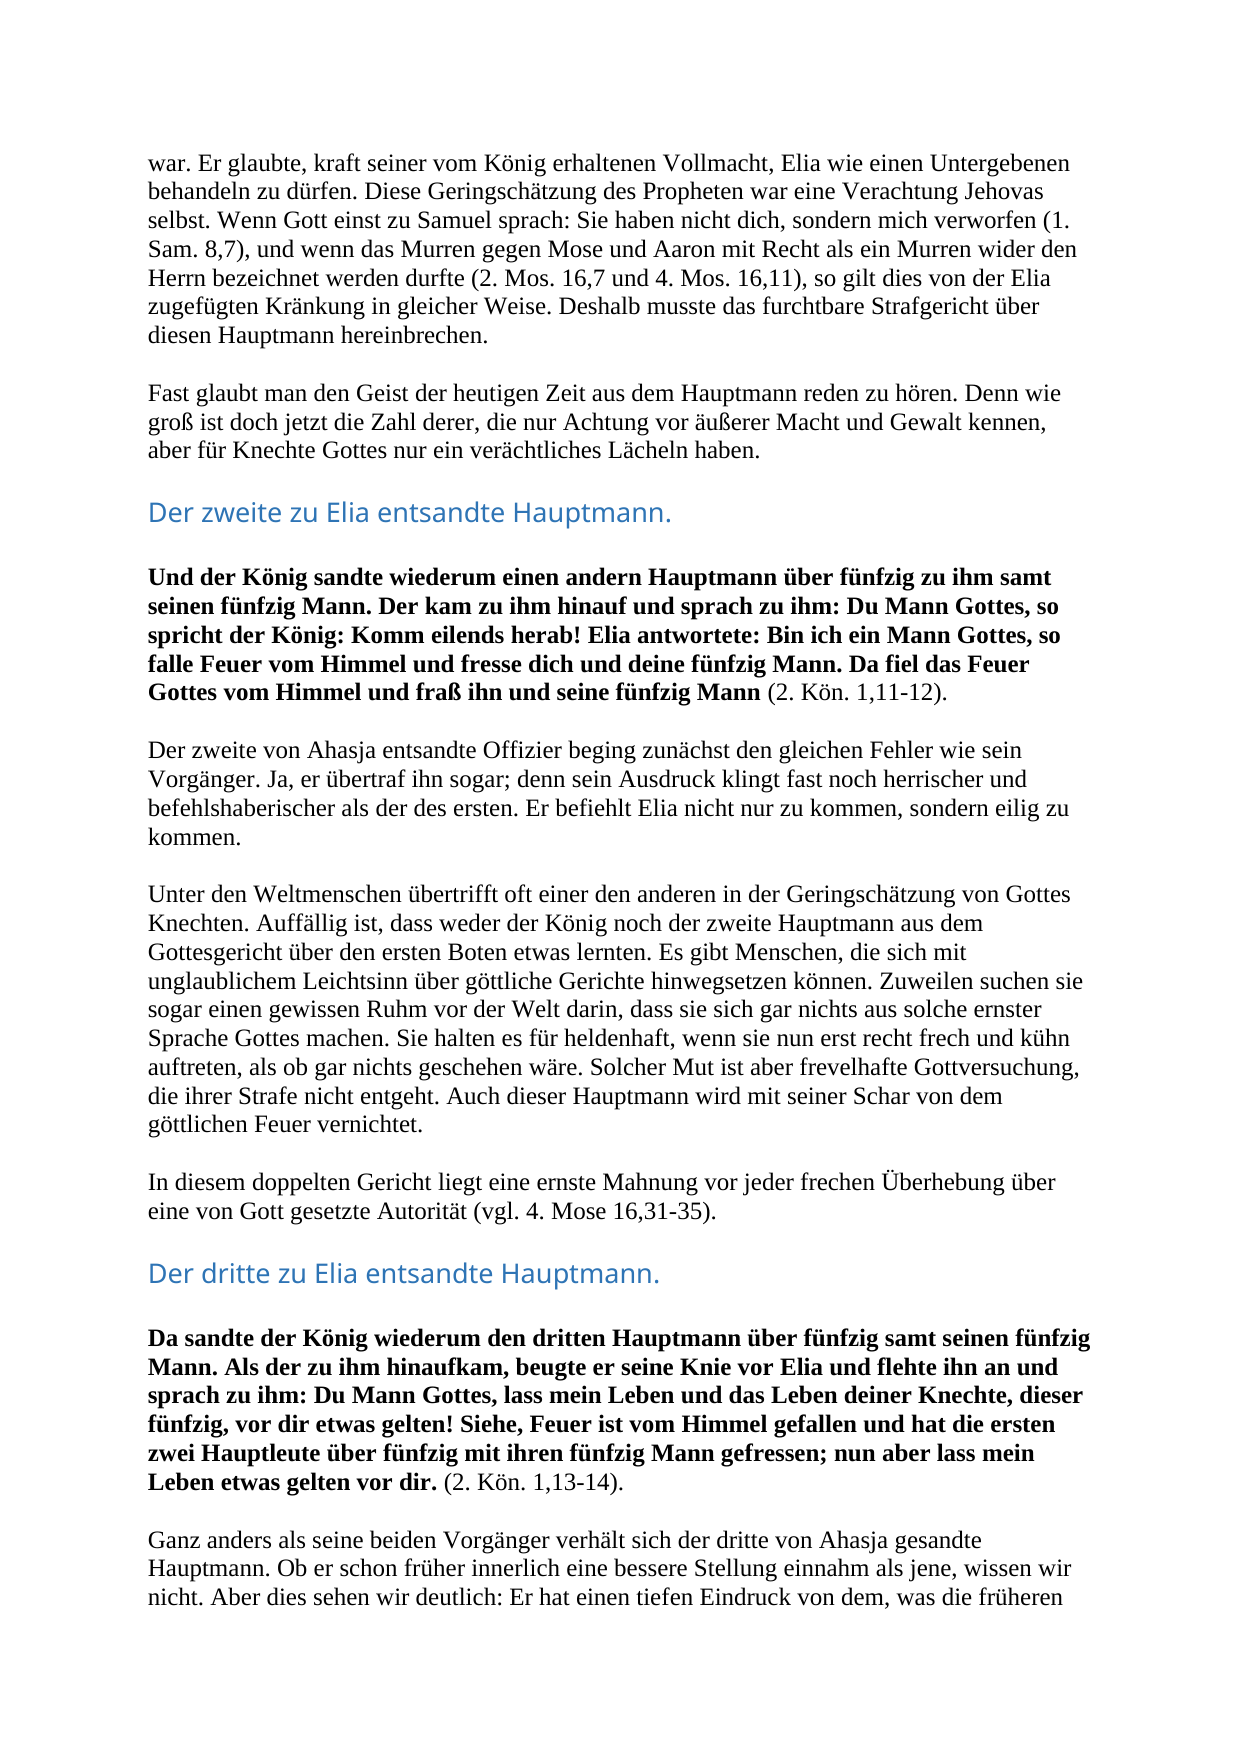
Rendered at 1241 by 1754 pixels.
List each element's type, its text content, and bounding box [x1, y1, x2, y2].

text In diesem doppelten Gericht liegt eine ernste Mahnung vor jeder frechen Überhebung über eine von Gott gesetzte Autorität (vgl. 4. Mose 16,31-35). [148, 1398, 1093, 1455]
text Fast glaubt man den Geist der heutigen Zeit aus dem Hauptmann reden zu hören. Denn wie groß ist doch jetzt die Zahl derer, die nur Achtung vor äußerer Macht und Gewalt kennen, aber für Knechte Gottes nur ein verächtliches Lächeln haben. [148, 608, 1093, 695]
text Es ist lehrreich, sich die Stellung der zu Elia entsandten Hauptleute zu vergegenwärtigen. Für den Befehl, der ihnen zugeteilt worden war, traf sie keine Verantwortung. Wohl aber waren sie mitschuldig, wenn sie die innere Gesinnung ihres gegen Gottes Wort sich auflehnenden Herrschers teilten. Und von diesem Fehler sind die beiden ersten nicht freizusprechen. [148, 148, 1093, 263]
subtitle Der dritte zu Elia entsandte Hauptmann. [148, 1484, 1093, 1521]
text Und der König sandte wiederum einen andern Hauptmann über fünfzig zu ihm samt seinen fünfzig Mann. Der kam zu ihm hinauf und sprach zu ihm: Du Mann Gottes, so spricht der König: Komm eilends herab! Elia antwortete: Bin ich ein Mann Gottes, so falle Feuer vom Himmel und fresse dich und deine fünfzig Mann. Da fiel das Feuer Gottes vom Himmel und fraß ihn und seine fünfzig Mann (2. Kön. 1,11-12). [148, 793, 1093, 937]
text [148, 1553, 1093, 1611]
subtitle Der zweite zu Elia entsandte Hauptmann. [148, 724, 1093, 761]
text Der zweite von Ahasja entsandte Offizier beging zunächst den gleichen Fehler wie sein Vorgänger. Ja, er übertraf ihn sogar; denn sein Ausdruck klingt fast noch herrischer und befehlshaberischer als der des ersten. Er befiehlt Elia nicht nur zu kommen, sondern eilig zu kommen. [148, 966, 1093, 1081]
text Man hört es den Worten des ersten Hauptmanns an, dass er die Hochachtung, welche dem Propheten zukam, nicht besaß. Er fühlte sich als Vertreter der königlichen Gewalt und vergaß ganz, dass der Mann, den er vor sich hatte, Diener und Botschafter eines höheren Herrschers war. Er glaubte, kraft seiner vom König erhaltenen Vollmacht, Elia wie einen Untergebenen behandeln zu dürfen. Diese Geringschätzung des Propheten war eine Verachtung Jehovas selbst. Wenn Gott einst zu Samuel sprach: Sie haben nicht dich, sondern mich verworfen (1. Sam. 8,7), und wenn das Murren gegen Mose und Aaron mit Recht als ein Murren wider den Herrn bezeichnet werden durfte (2. Mos. 16,7 und 4. Mos. 16,11), so gilt dies von der Elia zugefügten Kränkung in gleicher Weise. Deshalb musste das furchtbare Strafgericht über diesen Hauptmann hereinbrechen. [148, 292, 1093, 579]
text Unter den Weltmenschen übertrifft oft einer den anderen in der Geringschätzung von Gottes Knechten. Auffällig ist, dass weder der König noch der zweite Hauptmann aus dem Gottesgericht über den ersten Boten etwas lernten. Es gibt Menschen, die sich mit unglaublichem Leichtsinn über göttliche Gerichte hinwegsetzen können. Zuweilen suchen sie sogar einen gewissen Ruhm vor der Welt darin, dass sie sich gar nichts aus solche ernster Sprache Gottes machen. Sie halten es für heldenhaft, wenn sie nun erst recht frech und kühn auftreten, als ob gar nichts geschehen wäre. Solcher Mut ist aber frevelhafte Gottversuchung, die ihrer Strafe nicht entgeht. Auch dieser Hauptmann wird mit seiner Schar von dem göttlichen Feuer vernichtet. [148, 1110, 1093, 1369]
